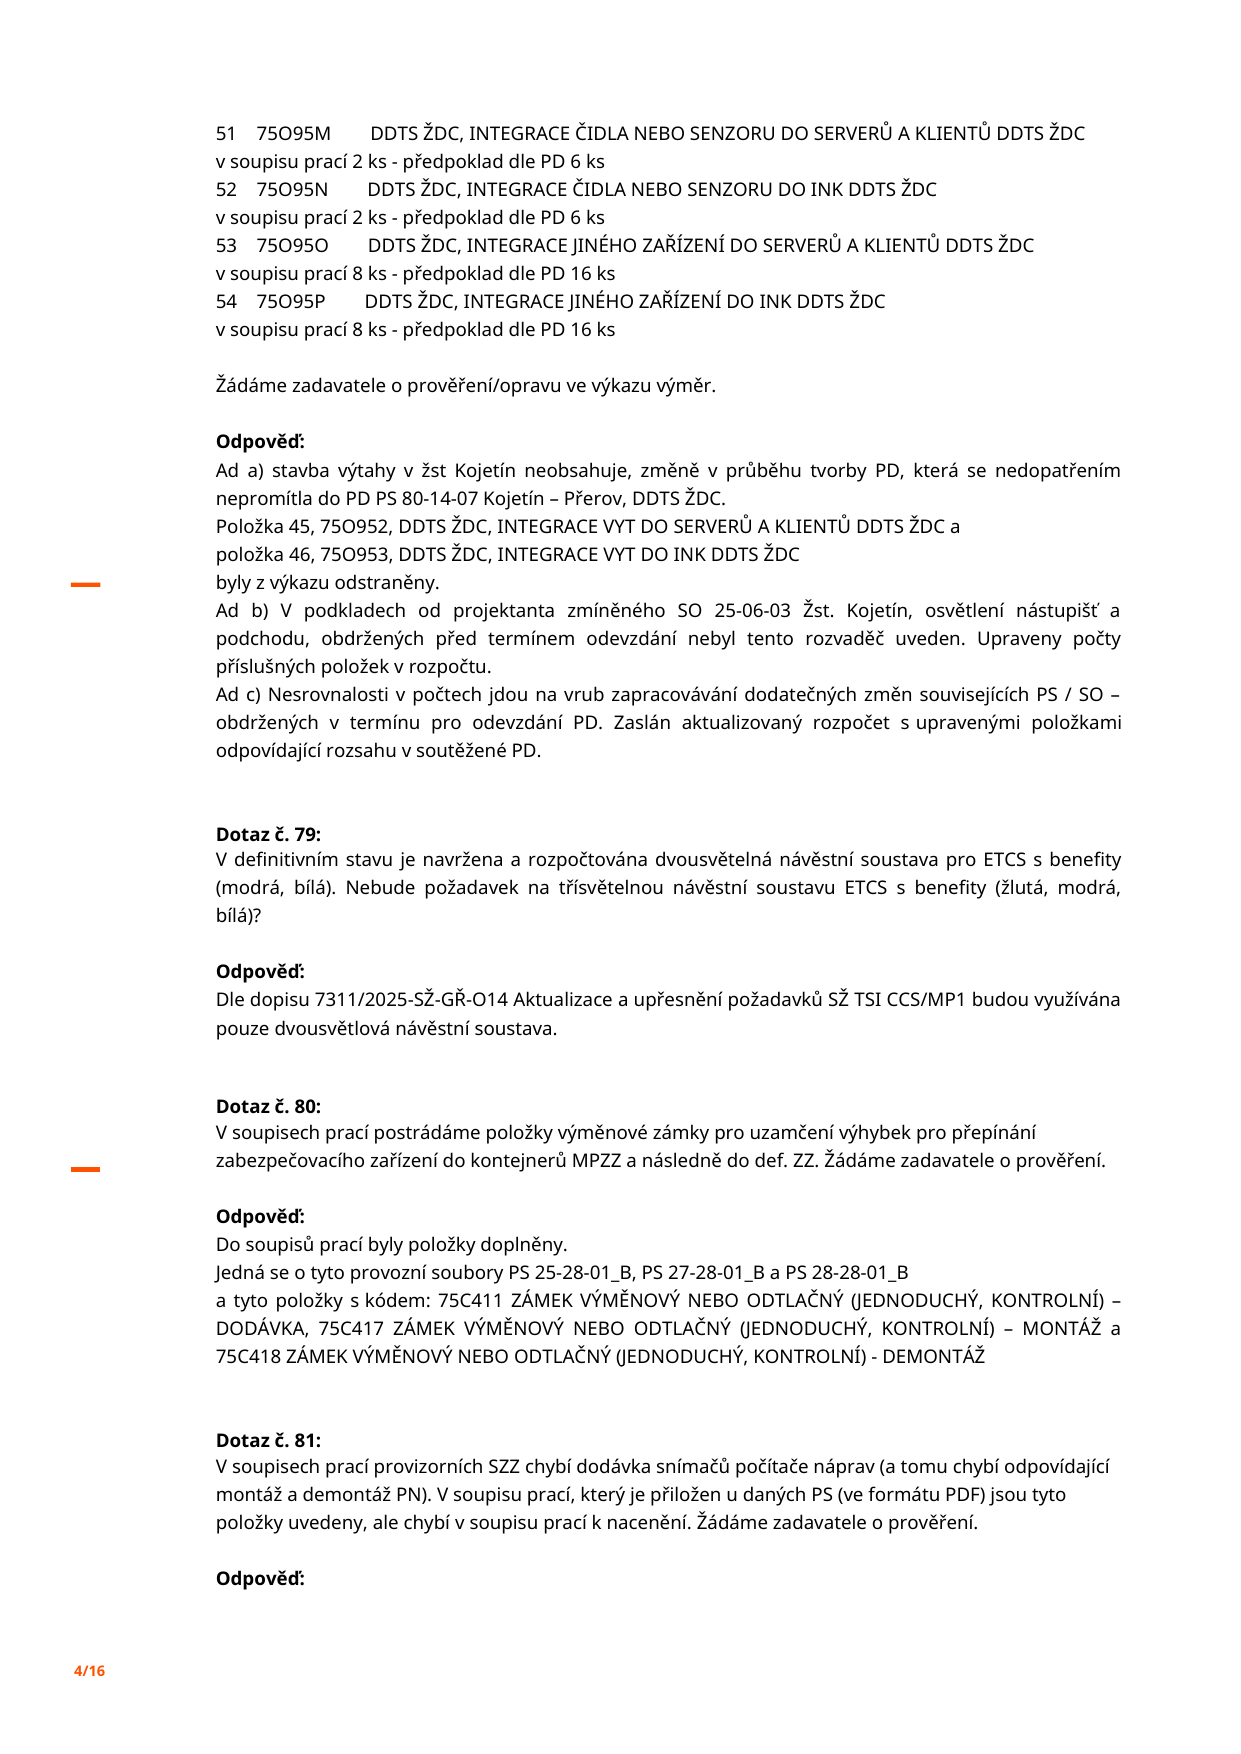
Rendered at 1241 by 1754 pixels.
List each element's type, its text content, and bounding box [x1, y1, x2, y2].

text V definitivním stavu je navržena a rozpočtována dvousvětelná návěstní soustava pro ETCS s benefity (modrá, bílá). Nebude požadavek na třísvětelnou návěstní soustavu ETCS s benefity (žlutá, modrá, bílá)? [216, 847, 1122, 928]
text Dotaz č. 80: [216, 1094, 1122, 1119]
text 54 75O95P DDTS ŽDC, INTEGRACE JINÉHO ZAŘÍZENÍ DO INK DDTS ŽDC [216, 289, 1122, 314]
text Ad b) V podkladech od projektanta zmíněného SO 25-06-03 Žst. Kojetín, osvětlení nástupišť a podchodu, obdržených před termínem odevzdání nebyl tento rozvaděč uveden. Upraveny počty příslušných položek v rozpočtu. [216, 597, 1122, 678]
text Dle dopisu 7311/2025-SŽ-GŘ-O14 Aktualizace a upřesnění požadavků SŽ TSI CCS/MP1 budou využívána pouze dvousvětlová návěstní soustava. [216, 987, 1122, 1040]
text Do soupisů prací byly položky doplněny. [216, 1231, 1122, 1257]
text Odpověď: [216, 1203, 1122, 1229]
text Ad c) Nesrovnalosti v počtech jdou na vrub zapracovávání dodatečných změn souvisejících PS / SO – obdržených v termínu pro odevzdání PD. Zaslán aktualizovaný rozpočet s upravenými položkami odpovídající rozsahu v soutěžené PD. [216, 681, 1122, 763]
text Položka 45, 75O952, DDTS ŽDC, INTEGRACE VYT DO SERVERŮ A KLIENTŮ DDTS ŽDC a [216, 513, 1122, 538]
text byly z výkazu odstraněny. [216, 569, 1122, 594]
text Jedná se o tyto provozní soubory PS 25-28-01_B, PS 27-28-01_B a PS 28-28-01_B [216, 1259, 1122, 1285]
text položka 46, 75O953, DDTS ŽDC, INTEGRACE VYT DO INK DDTS ŽDC [216, 541, 1122, 566]
text 52 75O95N DDTS ŽDC, INTEGRACE ČIDLA NEBO SENZORU DO INK DDTS ŽDC [216, 177, 1122, 202]
text Žádáme zadavatele o prověření/opravu ve výkazu výměr. [216, 373, 1122, 398]
text Odpověď: [216, 429, 1122, 454]
text v soupisu prací 8 ks - předpoklad dle PD 16 ks [216, 261, 1122, 286]
text 51 75O95M DDTS ŽDC, INTEGRACE ČIDLA NEBO SENZORU DO SERVERŮ A KLIENTŮ DDTS ŽDC [216, 121, 1122, 146]
text V soupisech prací postrádáme položky výměnové zámky pro uzamčení výhybek pro přepínání zabezpečovacího zařízení do kontejnerů MPZZ a následně do def. ZZ. Žádáme zadavatele o prověření. [216, 1119, 1122, 1173]
text v soupisu prací 2 ks - předpoklad dle PD 6 ks [216, 149, 1122, 174]
text 53 75O95O DDTS ŽDC, INTEGRACE JINÉHO ZAŘÍZENÍ DO SERVERŮ A KLIENTŮ DDTS ŽDC [216, 233, 1122, 258]
text v soupisu prací 2 ks - předpoklad dle PD 6 ks [216, 205, 1122, 230]
text Odpověď: [216, 959, 1122, 984]
text a tyto položky s kódem: 75C411 ZÁMEK VÝMĚNOVÝ NEBO ODTLAČNÝ (JEDNODUCHÝ, KONTROLNÍ) – DODÁVKA, 75C417 ZÁMEK VÝMĚNOVÝ NEBO ODTLAČNÝ (JEDNODUCHÝ, KONTROLNÍ) – MONTÁŽ a 75C418 ZÁMEK VÝMĚNOVÝ NEBO ODTLAČNÝ (JEDNODUCHÝ, KONTROLNÍ) - DEMONTÁŽ [216, 1287, 1122, 1369]
text Odpověď: [216, 1565, 1122, 1591]
text Dotaz č. 81: [216, 1428, 1122, 1453]
text v soupisu prací 8 ks - předpoklad dle PD 16 ks [216, 317, 1122, 342]
text Dotaz č. 79: [216, 821, 1122, 847]
text Ad a) stavba výtahy v žst Kojetín neobsahuje, změně v průběhu tvorby PD, která se nedopatřením nepromítla do PD PS 80-14-07 Kojetín – Přerov, DDTS ŽDC. [216, 457, 1122, 510]
text V soupisech prací provizorních SZZ chybí dodávka snímačů počítače náprav (a tomu chybí odpovídající montáž a demontáž PN). V soupisu prací, který je přiložen u daných PS (ve formátu PDF) jsou tyto položky uvedeny, ale chybí v soupisu prací k nacenění. Žádáme zadavatele o prověření. [216, 1453, 1122, 1535]
